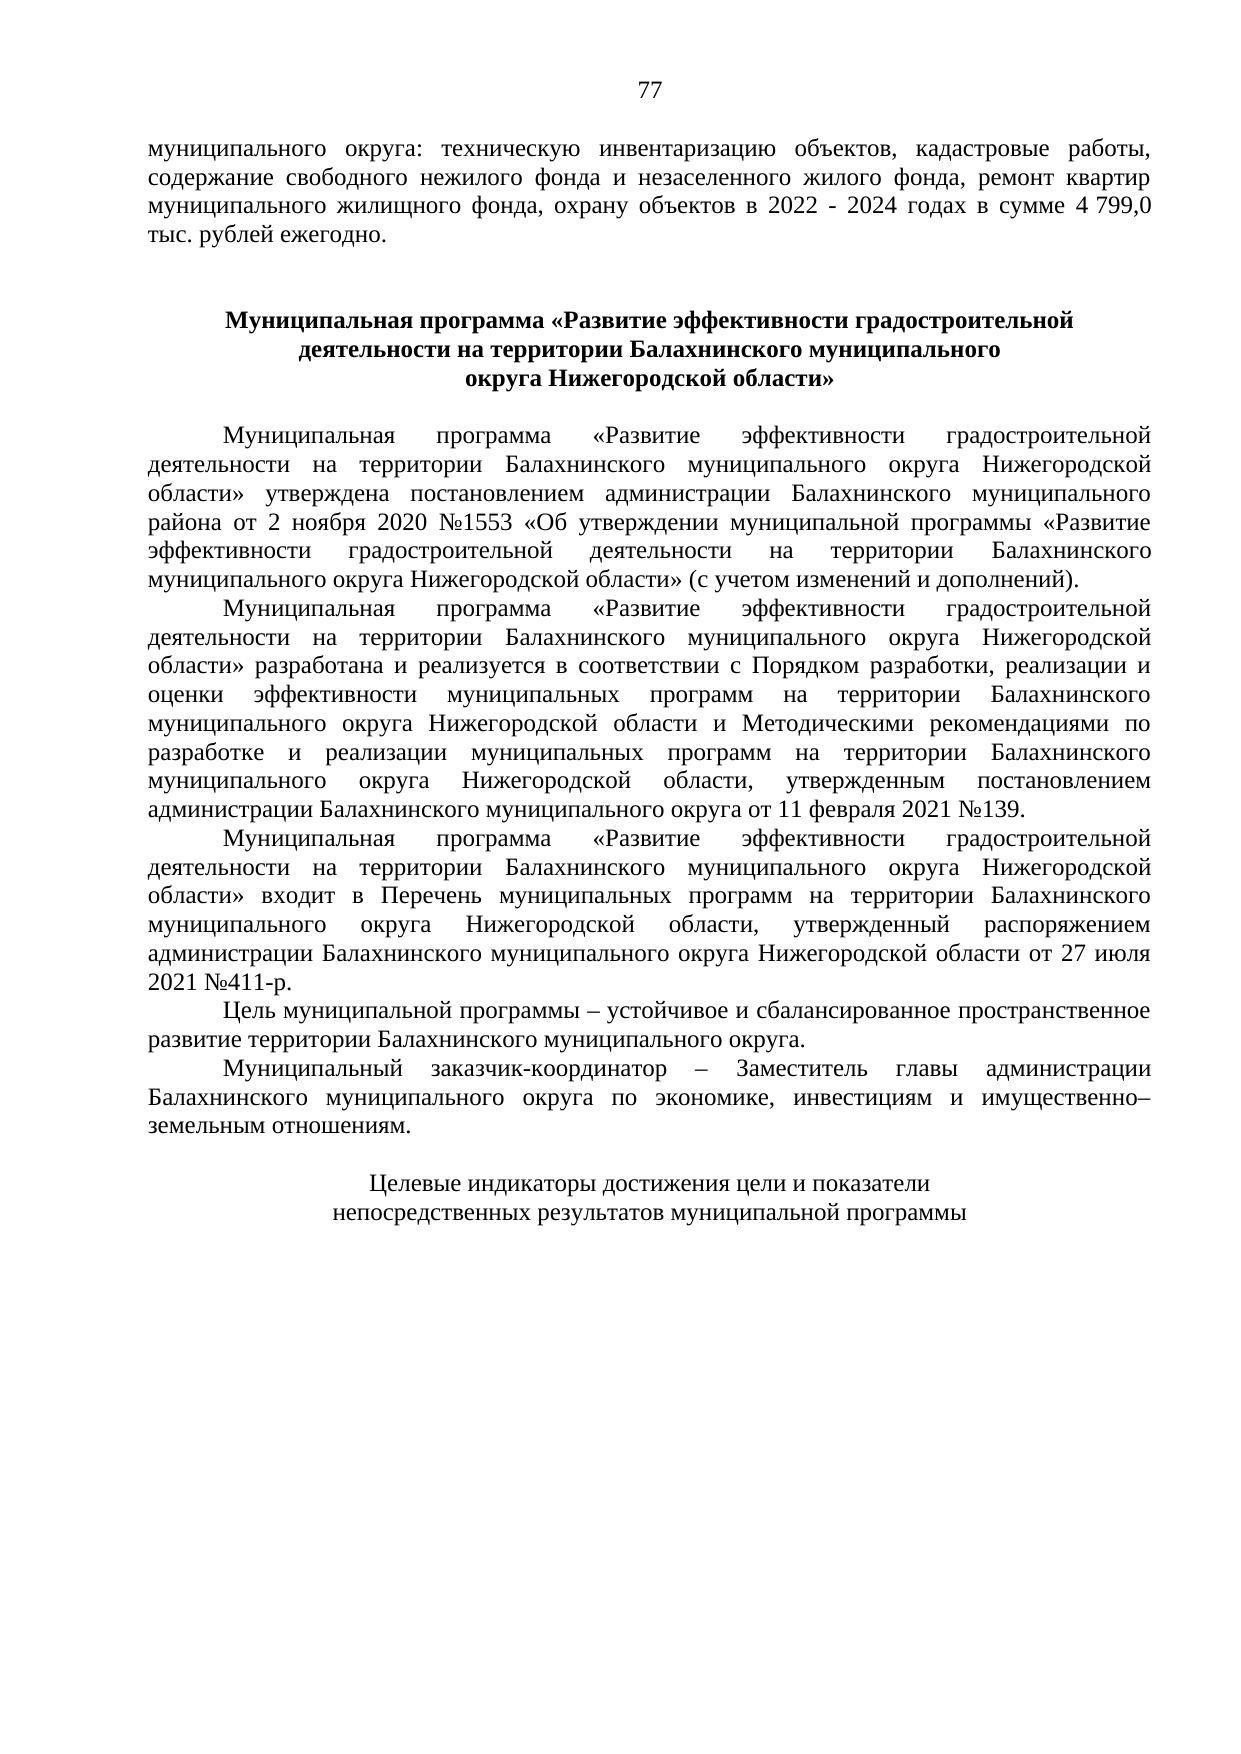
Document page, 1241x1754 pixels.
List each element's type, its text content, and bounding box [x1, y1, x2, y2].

text округа Нижегородской области» [148, 363, 1152, 392]
text Целевые индикаторы достижения цели и показатели [148, 1168, 1152, 1197]
text непосредственных результатов муниципальной программы [148, 1197, 1152, 1225]
text Муниципальная программа «Развитие эффективности градостроительной деятельности на территории Балахнинского муниципального округа Нижегородской области» входит в Перечень муниципальных программ на территории Балахнинского муниципального округа Нижегородской области, утвержденный распоряжением администрации Балахнинского муниципального округа Нижегородской области от 27 июля 2021 №411-р. [148, 823, 1152, 995]
text Муниципальная программа «Развитие эффективности градостроительной деятельности на территории Балахнинского муниципального округа Нижегородской области» утверждена постановлением администрации Балахнинского муниципального района от 2 ноября 2020 №1553 «Об утверждении муниципальной программы «Развитие эффективности градостроительной деятельности на территории Балахнинского муниципального округа Нижегородской области» (с учетом изменений и дополнений). [148, 420, 1152, 593]
text Муниципальная программа «Развитие эффективности градостроительной деятельности на территории Балахнинского муниципального [148, 305, 1152, 363]
text Муниципальная программа «Развитие эффективности градостроительной деятельности на территории Балахнинского муниципального округа Нижегородской области» разработана и реализуется в соответствии с Порядком разработки, реализации и оценки эффективности муниципальных программ на территории Балахнинского муниципального округа Нижегородской области и Методическими рекомендациями по разработке и реализации муниципальных программ на территории Балахнинского муниципального округа Нижегородской области, утвержденным постановлением администрации Балахнинского муниципального округа от 11 февраля 2021 №139. [148, 593, 1152, 823]
text Муниципальный заказчик-координатор – Заместитель главы администрации Балахнинского муниципального округа по экономике, инвестициям и имущественно–земельным отношениям. [148, 1053, 1152, 1139]
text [148, 133, 1152, 248]
text Цель муниципальной программы – устойчивое и сбалансированное пространственное развитие территории Балахнинского муниципального округа. [148, 995, 1152, 1053]
